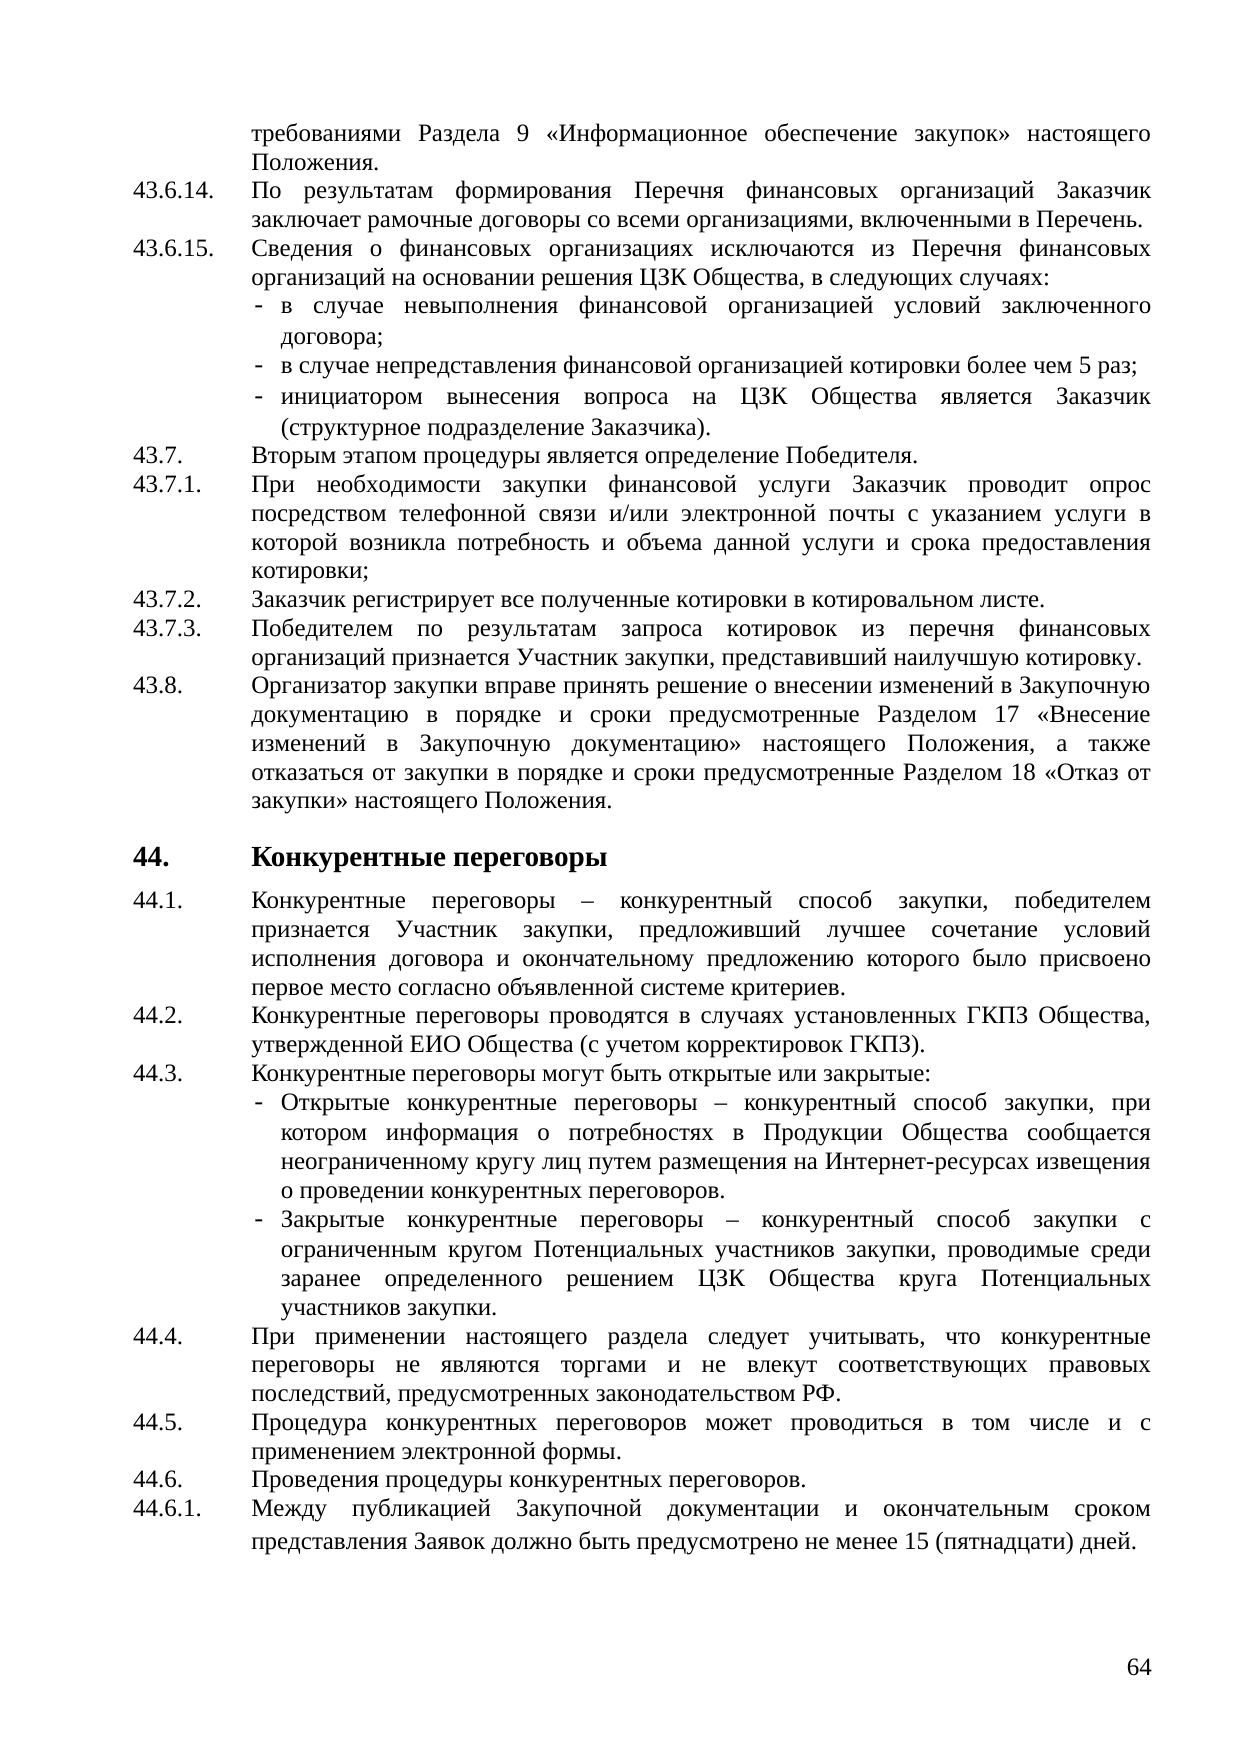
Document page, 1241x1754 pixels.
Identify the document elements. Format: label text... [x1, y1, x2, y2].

list Конкурентные переговоры – конкурентный способ закупки, победителем признается Участник закупки, предложивший лучшее сочетание условий исполнения договора и окончательному предложению которого было присвоено первое место согласно объявленной системе критериев. [133, 885, 1152, 1000]
list Конкурентные переговоры проводятся в случаях установленных ГКПЗ Общества, утвержденной ЕИО Общества (с учетом корректировок ГКПЗ). [133, 1000, 1152, 1058]
list Процедура конкурентных переговоров может проводиться в том числе и с применением электронной формы. [133, 1407, 1152, 1464]
list Организатор закупки вправе принять решение о внесении изменений в Закупочную документацию в порядке и сроки предусмотренные Разделом 17 «Внесение изменений в Закупочную документацию» настоящего Положения, а также отказаться от закупки в порядке и сроки предусмотренные Разделом 18 «Отказ от закупки» настоящего Положения. [133, 671, 1152, 814]
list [133, 118, 1152, 176]
list в случае непредставления финансовой организацией котировки более чем 5 раз; [251, 350, 1152, 381]
list Сведения о финансовых организациях исключаются из Перечня финансовых организаций на основании решения ЦЗК Общества, в следующих случаях: [133, 233, 1152, 291]
list Заказчик регистрирует все полученные котировки в котировальном листе. [133, 584, 1152, 613]
list Между публикацией Закупочной документации и окончательным сроком представления Заявок должно быть предусмотрено не менее 15 (пятнадцати) дней. [133, 1493, 1152, 1555]
list в случае невыполнения финансовой организацией условий заключенного договора; [251, 291, 1152, 350]
list инициатором вынесения вопроса на ЦЗК Общества является Заказчик (структурное подразделение Заказчика). [251, 381, 1152, 441]
list Конкурентные переговоры могут быть открытые или закрытые: [133, 1058, 1152, 1087]
list Вторым этапом процедуры является определение Победителя. [133, 441, 1152, 469]
list Закрытые конкурентные переговоры – конкурентный способ закупки с ограниченным кругом Потенциальных участников закупки, проводимые среди заранее определенного решением ЦЗК Общества круга Потенциальных участников закупки. [251, 1204, 1152, 1321]
list По результатам формирования Перечня финансовых организаций Заказчик заключает рамочные договоры со всеми организациями, включенными в Перечень. [133, 176, 1152, 233]
list Открытые конкурентные переговоры – конкурентный способ закупки, при котором информация о потребностях в Продукции Общества сообщается неограниченному кругу лиц путем размещения на Интернет-ресурсах извещения о проведении конкурентных переговоров. [251, 1087, 1152, 1204]
list Конкурентные переговоры [133, 839, 1152, 873]
list При применении настоящего раздела следует учитывать, что конкурентные переговоры не являются торгами и не влекут соответствующих правовых последствий, предусмотренных законодательством РФ. [133, 1321, 1152, 1407]
list Победителем по результатам запроса котировок из перечня финансовых организаций признается Участник закупки, представивший наилучшую котировку. [133, 613, 1152, 671]
list При необходимости закупки финансовой услуги Заказчик проводит опрос посредством телефонной связи и/или электронной почты с указанием услуги в которой возникла потребность и объема данной услуги и срока предоставления котировки; [133, 469, 1152, 584]
list Проведения процедуры конкурентных переговоров. [133, 1464, 1152, 1493]
